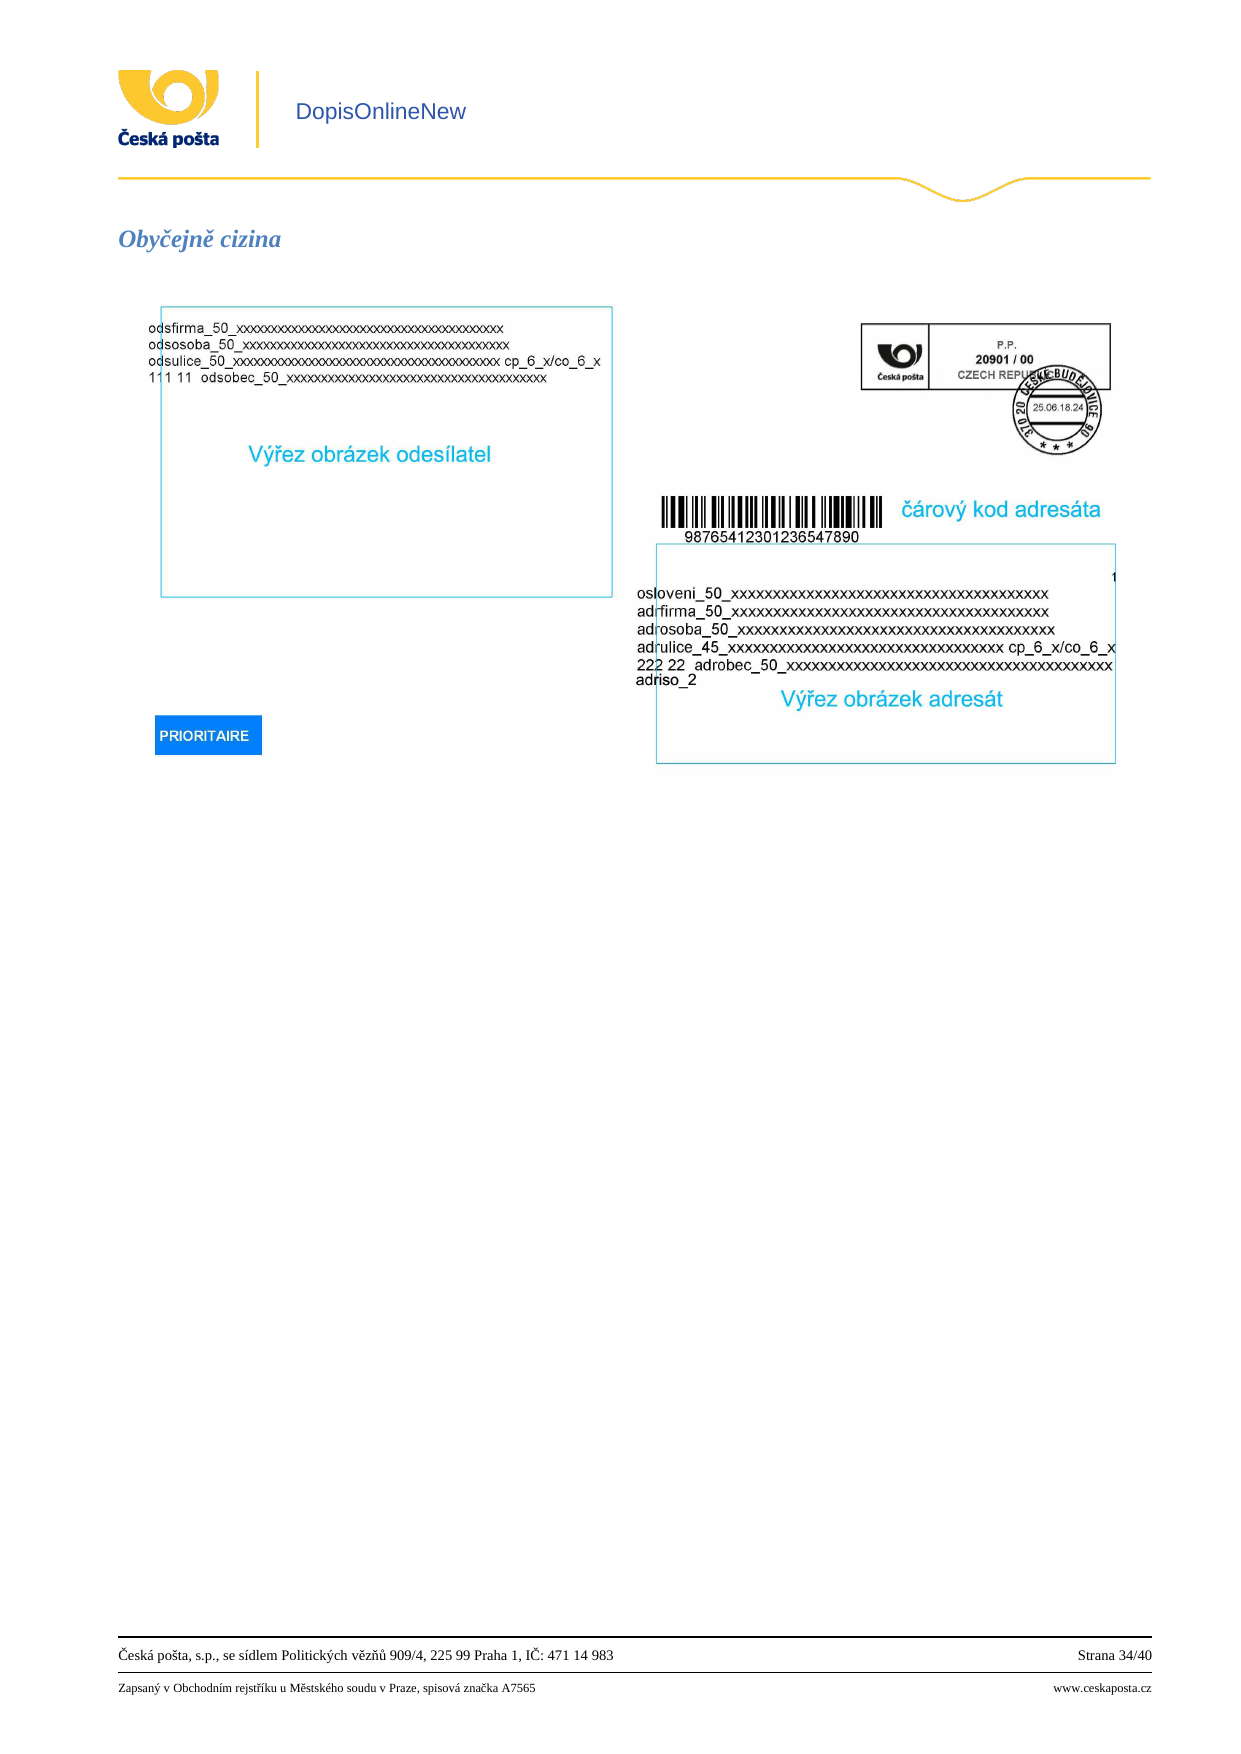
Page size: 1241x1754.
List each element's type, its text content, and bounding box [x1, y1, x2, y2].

picture [118, 177, 1151, 202]
picture [118, 280, 1147, 795]
text Obyčejně cizina [118, 224, 1152, 253]
picture [118, 70, 219, 148]
